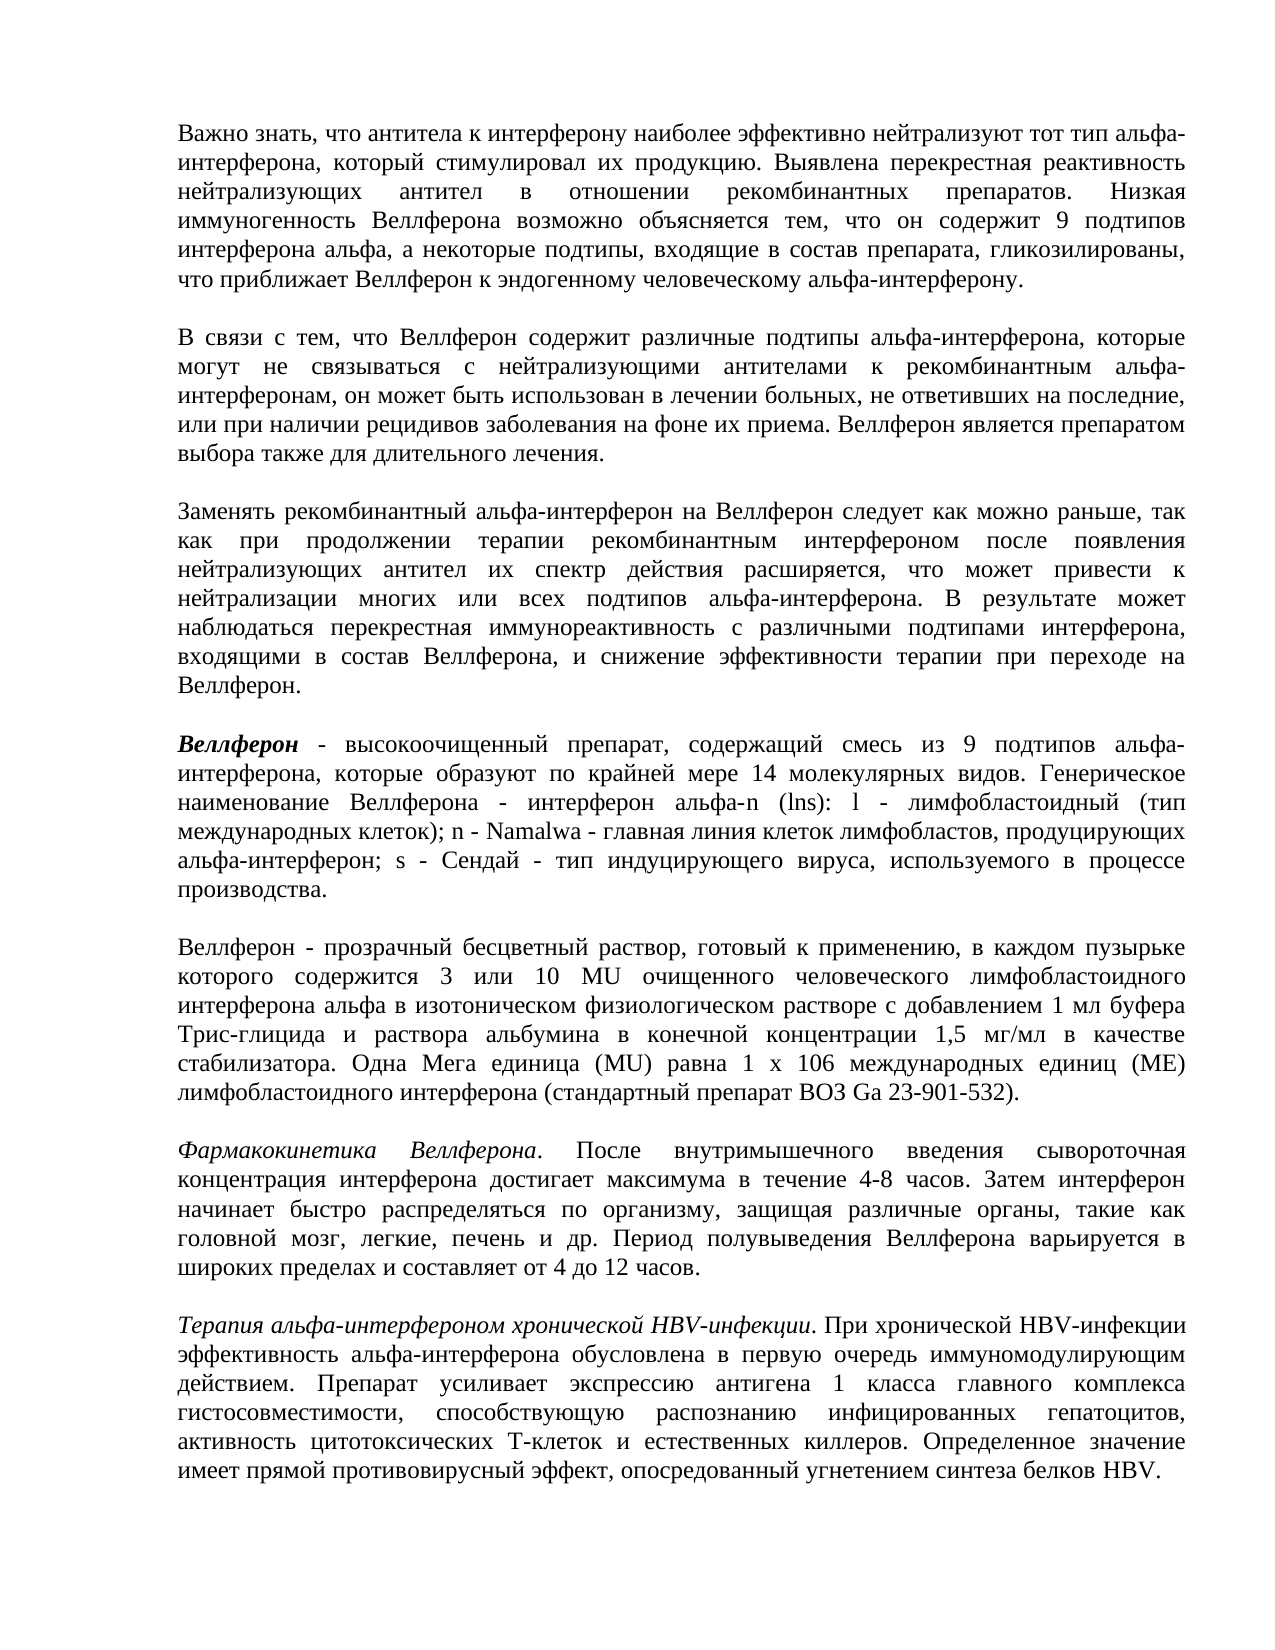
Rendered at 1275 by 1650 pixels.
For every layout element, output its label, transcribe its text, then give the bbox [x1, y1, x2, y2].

text Веллферон - прозрачный бесцветный раствор, готовый к применению, в каждом пузырьке которого содержится 3 или 10 MU очищенного человеческого лимфобластоидного интерферона альфа в изотоническом физиологическом растворе с добавлением 1 мл буфера Трис-глицида и раствора альбумина в конечной концентрации 1,5 мг/мл в качестве стабилизатора. Одна Мега единица (MU) равна 1 х 106 международных единиц (МЕ) лимфобластоидного интерферона (стандартный препарат ВОЗ Ga 23-901-532). [177, 932, 1186, 1106]
text Терапия альфа-интерфероном хронической HВV-инфекции. При хронической HВV-инфекции эффективность альфа-интерферона обусловлена в первую очередь иммуномодулирующим действием. Препарат усиливает экспрессию антигена 1 класса главного комплекса гистосовместимости, способствующую распознанию инфицированных гепатоцитов, активность цитотоксических Т-клеток и естественных киллеров. Определенное значение имеет прямой противовирусный эффект, опосредованный угнетением синтеза белков HВV. [177, 1310, 1186, 1484]
text Важно знать, что антитела к интерферону наиболее эффективно нейтрализуют тот тип альфа-интерферона, который стимулировал их продукцию. Выявлена перекрестная реактивность нейтрализующих антител в отношении рекомбинантных препаратов. Низкая иммуногенность Веллферона возможно объясняется тем, что он содержит 9 подтипов интерферона альфа, а некоторые подтипы, входящие в состав препарата, гликозилированы, что приближает Веллферон к эндогенному человеческому альфа-интерферону. [177, 118, 1186, 292]
text Фармакокинетика Веллферона. После внутримышечного введения сывороточная концентрация интерферона достигает максимума в течение 4-8 часов. Затем интерферон начинает быстро распределяться по организму, защищая различные органы, такие как головной мозг, легкие, печень и др. Период полувыведения Веллферона варьируется в широких пределах и составляет от 4 до 12 часов. [177, 1135, 1186, 1281]
text В связи с тем, что Веллферон содержит различные подтипы альфа-интерферона, которые могут не связываться с нейтрализующими антителами к рекомбинантным альфа-интерферонам, он может быть использован в лечении больных, не ответивших на последние, или при наличии рецидивов заболевания на фоне их приема. Веллферон является препаратом выбора также для длительного лечения. [177, 322, 1186, 467]
text Заменять рекомбинантный альфа-интерферон на Веллферон следует как можно раньше, так как при продолжении терапии рекомбинантным интерфероном после появления нейтрализующих антител их спектр действия расширяется, что может привести к нейтрализации многих или всех подтипов альфа-интерферона. В результате может наблюдаться перекрестная иммунореактивность с различными подтипами интерферона, входящими в состав Веллферона, и снижение эффективности терапии при переходе на Веллферон. [177, 496, 1186, 699]
text Веллферон - высокоочищенный препарат, содержащий смесь из 9 подтипов альфа-интерферона, которые образуют по крайней мере 14 молекулярных видов. Генерическое наименование Веллферона - интерферон альфа-n (lns): l - лимфобластоидный (тип международных клеток); n - Namalwa - главная линия клеток лимфобластов, продуцирующих альфа-интерферон; s - Сендай - тип индуцирующего вируса, используемого в процессе производства. [177, 728, 1186, 903]
